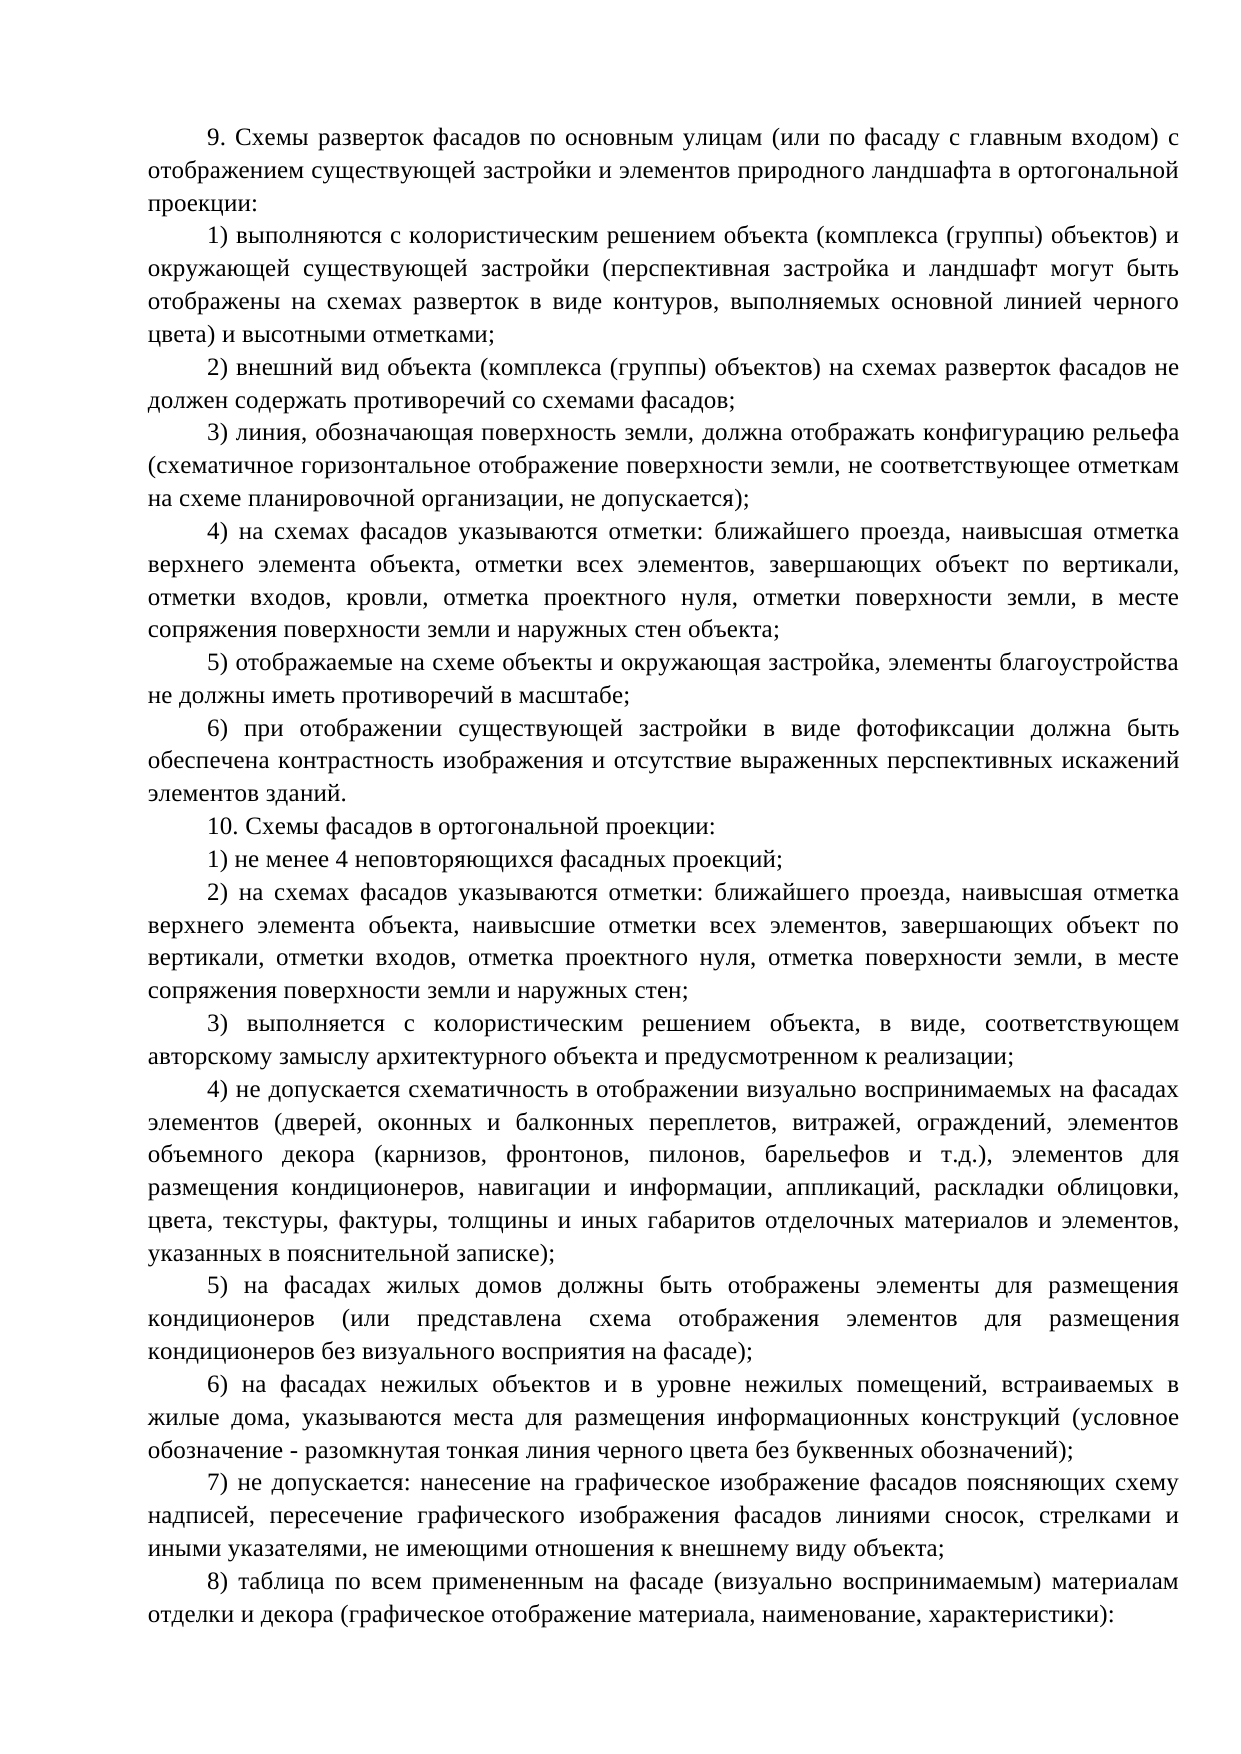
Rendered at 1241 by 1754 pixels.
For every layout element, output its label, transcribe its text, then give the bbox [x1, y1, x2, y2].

text 1) выполняются с колористическим решением объекта (комплекса (группы) объектов) и окружающей существующей застройки (перспективная застройка и ландшафт могут быть отображены на схемах разверток в виде контуров, выполняемых основной линией черного цвета) и высотными отметками; [148, 217, 1181, 348]
text 6) на фасадах нежилых объектов и в уровне нежилых помещений, встраиваемых в жилые дома, указываются места для размещения информационных конструкций (условное обозначение - разомкнутая тонкая линия черного цвета без буквенных обозначений); [148, 1365, 1181, 1463]
text 9. Схемы разверток фасадов по основным улицам (или по фасаду с главным входом) с отображением существующей застройки и элементов природного ландшафта в ортогональной проекции: [148, 118, 1181, 217]
text 7) не допускается: нанесение на графическое изображение фасадов поясняющих схему надписей, пересечение графического изображения фасадов линиями сносок, стрелками и иными указателями, не имеющими отношения к внешнему виду объекта; [148, 1463, 1181, 1562]
text 5) отображаемые на схеме объекты и окружающая застройка, элементы благоустройства не должны иметь противоречий в масштабе; [148, 643, 1181, 709]
text 4) на схемах фасадов указываются отметки: ближайшего проезда, наивысшая отметка верхнего элемента объекта, отметки всех элементов, завершающих объект по вертикали, отметки входов, кровли, отметка проектного нуля, отметки поверхности земли, в месте сопряжения поверхности земли и наружных стен объекта; [148, 512, 1181, 643]
text 3) выполняется с колористическим решением объекта, в виде, соответствующем авторскому замыслу архитектурного объекта и предусмотренном к реализации; [148, 1004, 1181, 1070]
text 4) не допускается схематичность в отображении визуально воспринимаемых на фасадах элементов (дверей, оконных и балконных переплетов, витражей, ограждений, элементов объемного декора (карнизов, фронтонов, пилонов, барельефов и т.д.), элементов для размещения кондиционеров, навигации и информации, аппликаций, раскладки облицовки, цвета, текстуры, фактуры, толщины и иных габаритов отделочных материалов и элементов, указанных в пояснительной записке); [148, 1070, 1181, 1267]
text 2) внешний вид объекта (комплекса (группы) объектов) на схемах разверток фасадов не должен содержать противоречий со схемами фасадов; [148, 348, 1181, 413]
text 1) не менее 4 неповторяющихся фасадных проекций; [148, 840, 1181, 873]
text 5) на фасадах жилых домов должны быть отображены элементы для размещения кондиционеров (или представлена схема отображения элементов для размещения кондиционеров без визуального восприятия на фасаде); [148, 1267, 1181, 1365]
text 3) линия, обозначающая поверхность земли, должна отображать конфигурацию рельефа (схематичное горизонтальное отображение поверхности земли, не соответствующее отметкам на схеме планировочной организации, не допускается); [148, 413, 1181, 512]
text 8) таблица по всем примененным на фасаде (визуально воспринимаемым) материалам отделки и декора (графическое отображение материала, наименование, характеристики): [148, 1562, 1181, 1627]
text 2) на схемах фасадов указываются отметки: ближайшего проезда, наивысшая отметка верхнего элемента объекта, наивысшие отметки всех элементов, завершающих объект по вертикали, отметки входов, отметка проектного нуля, отметка поверхности земли, в месте сопряжения поверхности земли и наружных стен; [148, 873, 1181, 1004]
text 6) при отображении существующей застройки в виде фотофиксации должна быть обеспечена контрастность изображения и отсутствие выраженных перспективных искажений элементов зданий. [148, 709, 1181, 807]
text 10. Схемы фасадов в ортогональной проекции: [148, 807, 1181, 840]
